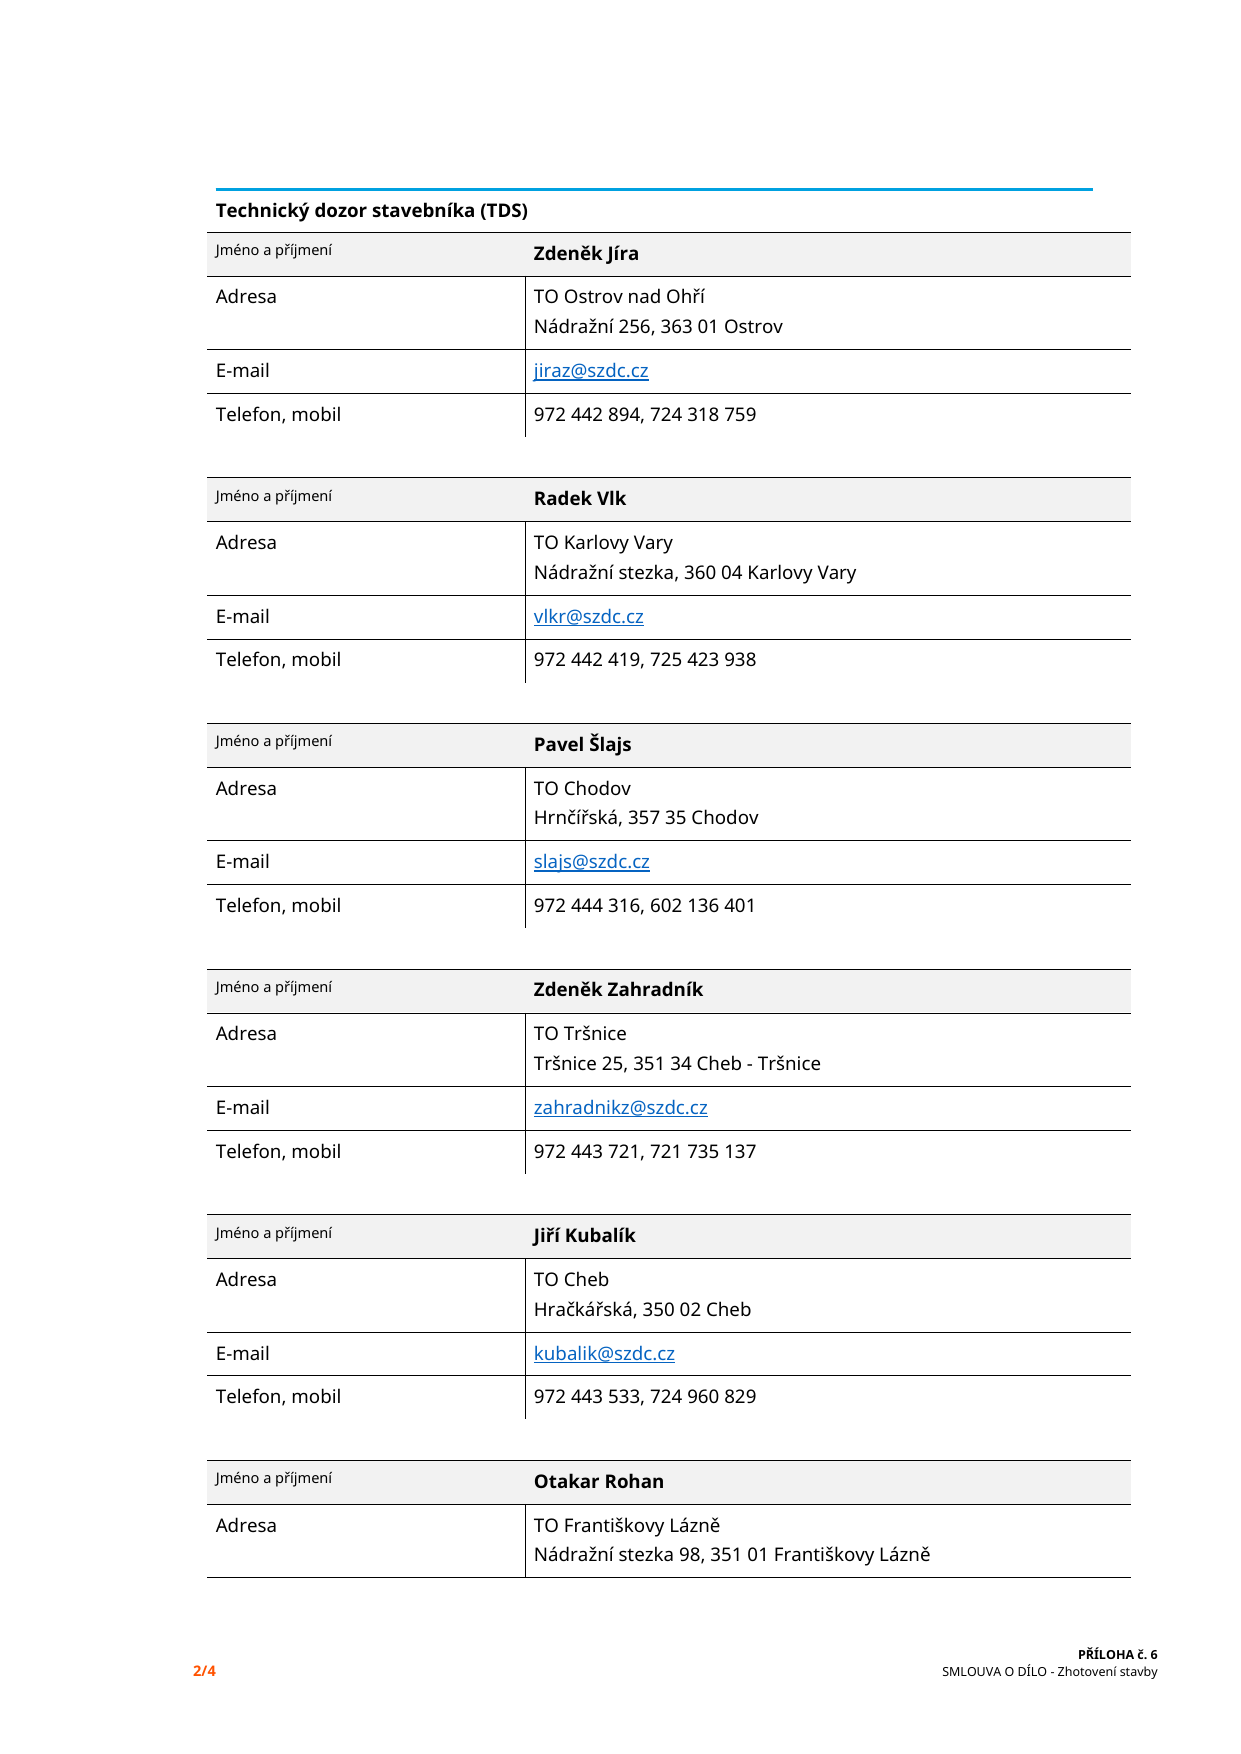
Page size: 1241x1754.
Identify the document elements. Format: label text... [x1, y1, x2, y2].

table_cell Adresa [207, 1259, 525, 1332]
table_cell E-mail [207, 841, 525, 884]
table_cell Telefon, mobil [207, 885, 525, 928]
table_header Jméno a příjmení [207, 1215, 526, 1258]
table_cell TO Cheb Hračkářská, 350 02 Cheb [526, 1259, 1131, 1332]
table_cell E-mail [207, 1087, 525, 1130]
table_header Jiří Kubalík [526, 1215, 1131, 1258]
table_cell 972 443 533, 724 960 829 [526, 1376, 1131, 1419]
table_cell TO Tršnice Tršnice 25, 351 34 Cheb - Tršnice [526, 1014, 1131, 1086]
table_header Jméno a příjmení [207, 724, 526, 767]
table_cell Adresa [207, 1014, 525, 1086]
table_cell Telefon, mobil [207, 394, 525, 437]
text Technický dozor stavebníka (TDS) [216, 191, 1093, 223]
table_cell TO Ostrov nad Ohří Nádražní 256, 363 01 Ostrov [526, 277, 1131, 349]
table_header Zdeněk Zahradník [526, 970, 1131, 1012]
table_cell Telefon, mobil [207, 1376, 525, 1419]
table_cell 972 442 894, 724 318 759 [526, 394, 1131, 437]
table_header Zdeněk Jíra [526, 233, 1131, 276]
table_cell E-mail [207, 1333, 525, 1375]
table_cell 972 442 419, 725 423 938 [526, 640, 1131, 682]
table_cell TO Františkovy Lázně Nádražní stezka 98, 351 01 Františkovy Lázně [526, 1505, 1131, 1577]
table_cell Adresa [207, 768, 525, 840]
table_cell TO Karlovy Vary Nádražní stezka, 360 04 Karlovy Vary [526, 522, 1131, 595]
table_cell E-mail [207, 596, 525, 638]
table_header Otakar Rohan [526, 1461, 1131, 1504]
table_cell Telefon, mobil [207, 1131, 525, 1174]
table_header Radek Vlk [526, 478, 1131, 521]
table_header Jméno a příjmení [207, 233, 526, 276]
table_cell Adresa [207, 522, 525, 595]
table_cell kubalik@szdc.cz [526, 1333, 1131, 1375]
table_cell Adresa [207, 1505, 525, 1577]
table_cell E-mail [207, 350, 525, 393]
table_cell Adresa [207, 277, 525, 349]
table_cell TO Chodov Hrnčířská, 357 35 Chodov [526, 768, 1131, 840]
table_cell slajs@szdc.cz [526, 841, 1131, 884]
table_cell zahradnikz@szdc.cz [526, 1087, 1131, 1130]
table_cell 972 444 316, 602 136 401 [526, 885, 1131, 928]
table_cell vlkr@szdc.cz [526, 596, 1131, 638]
table_header Jméno a příjmení [207, 478, 526, 521]
table_header Jméno a příjmení [207, 1461, 526, 1504]
table_header Pavel Šlajs [526, 724, 1131, 767]
table_cell 972 443 721, 721 735 137 [526, 1131, 1131, 1174]
table_header Jméno a příjmení [207, 970, 526, 1012]
table_cell Telefon, mobil [207, 640, 525, 682]
table_cell jiraz@szdc.cz [526, 350, 1131, 393]
